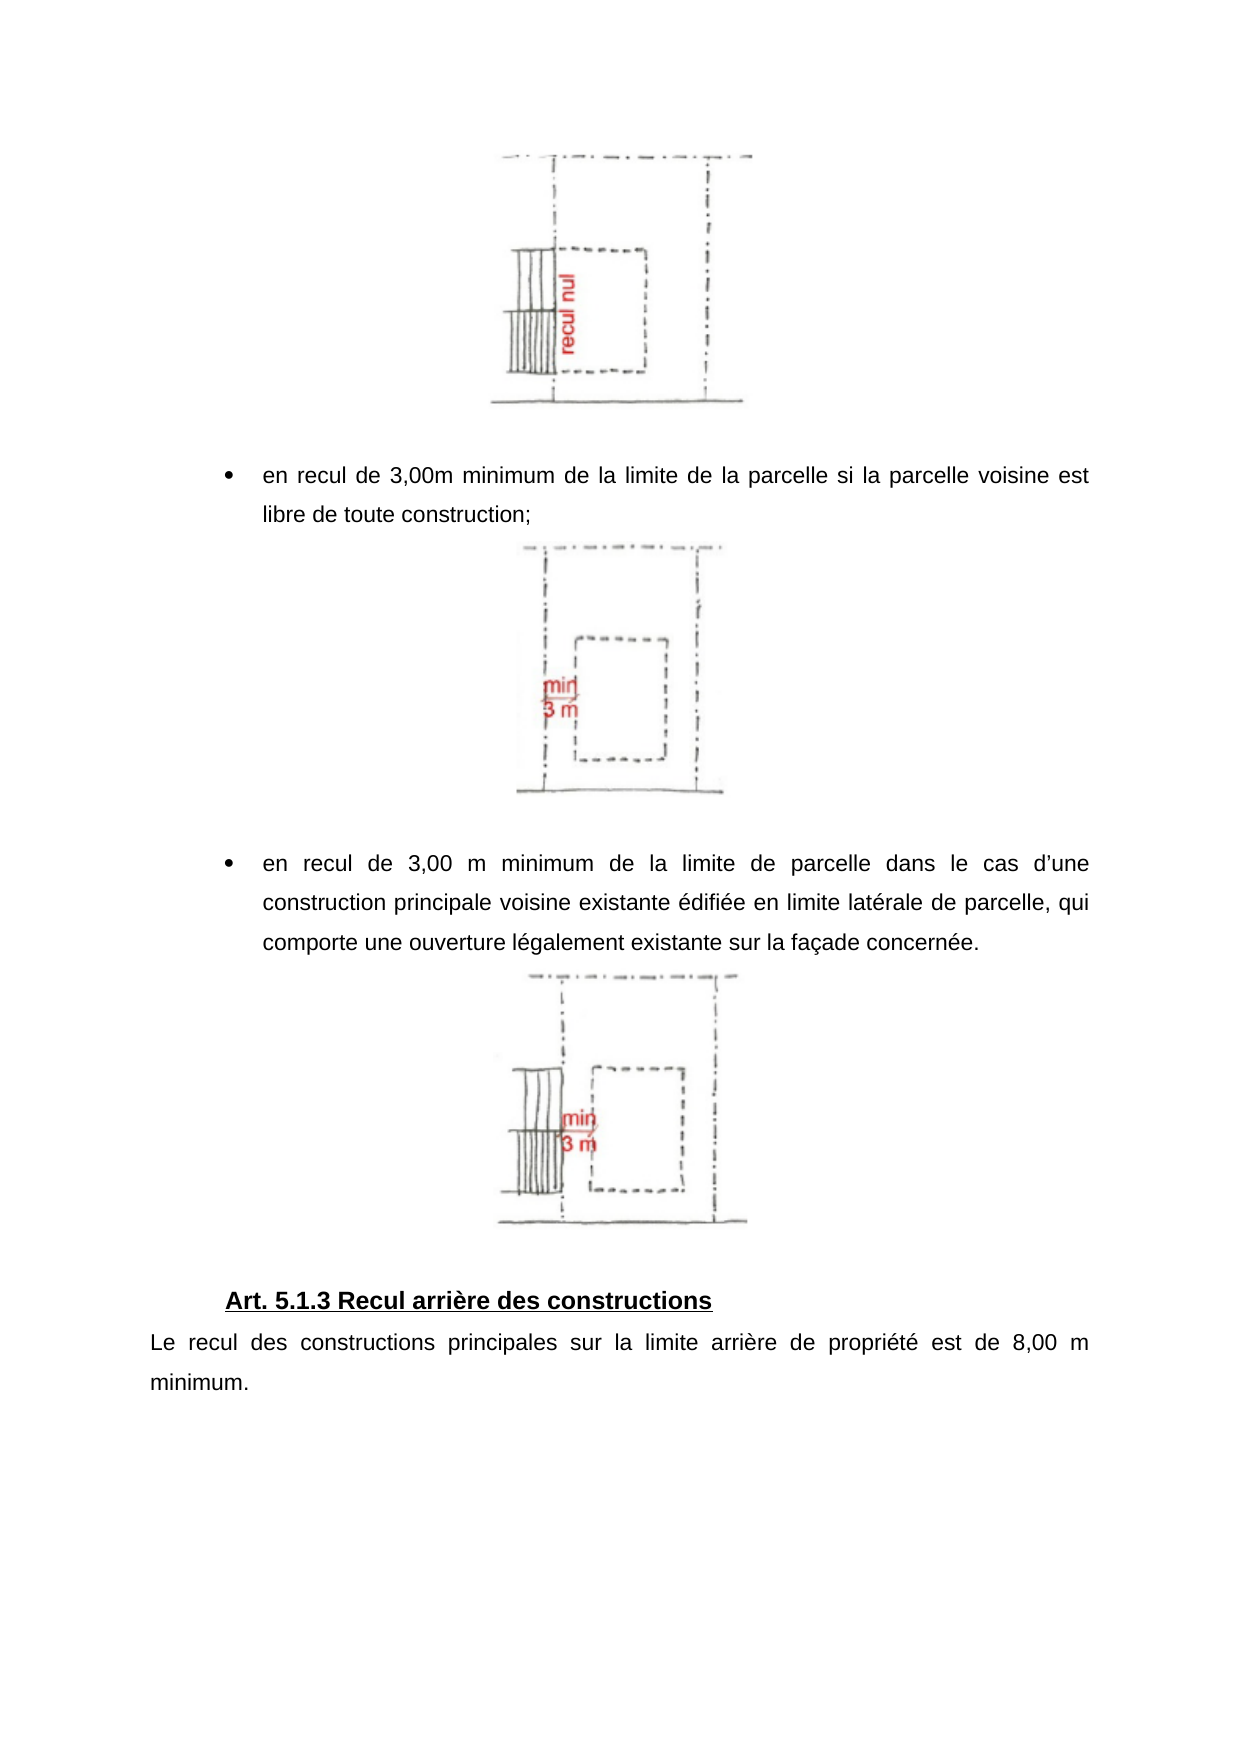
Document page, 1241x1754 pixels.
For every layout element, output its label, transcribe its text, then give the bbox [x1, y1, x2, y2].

text Le recul des constructions principales sur la limite arrière de propriété est de 8,00 m minimum. [150, 1329, 1090, 1395]
subtitle Art. 5.1.3 Recul arrière des constructions [225, 1286, 1090, 1315]
list en recul de 3,00 m minimum de la limite de parcelle dans le cas d’une construction principale voisine existante édifiée en limite latérale de parcelle, qui comporte une ouverture légalement existante sur la façade concernée. [225, 850, 1090, 955]
list en recul de 3,00m minimum de la limite de la parcelle si la parcelle voisine est libre de toute construction; [225, 462, 1090, 528]
picture [492, 968, 748, 1230]
picture [486, 150, 754, 410]
picture [509, 541, 732, 798]
